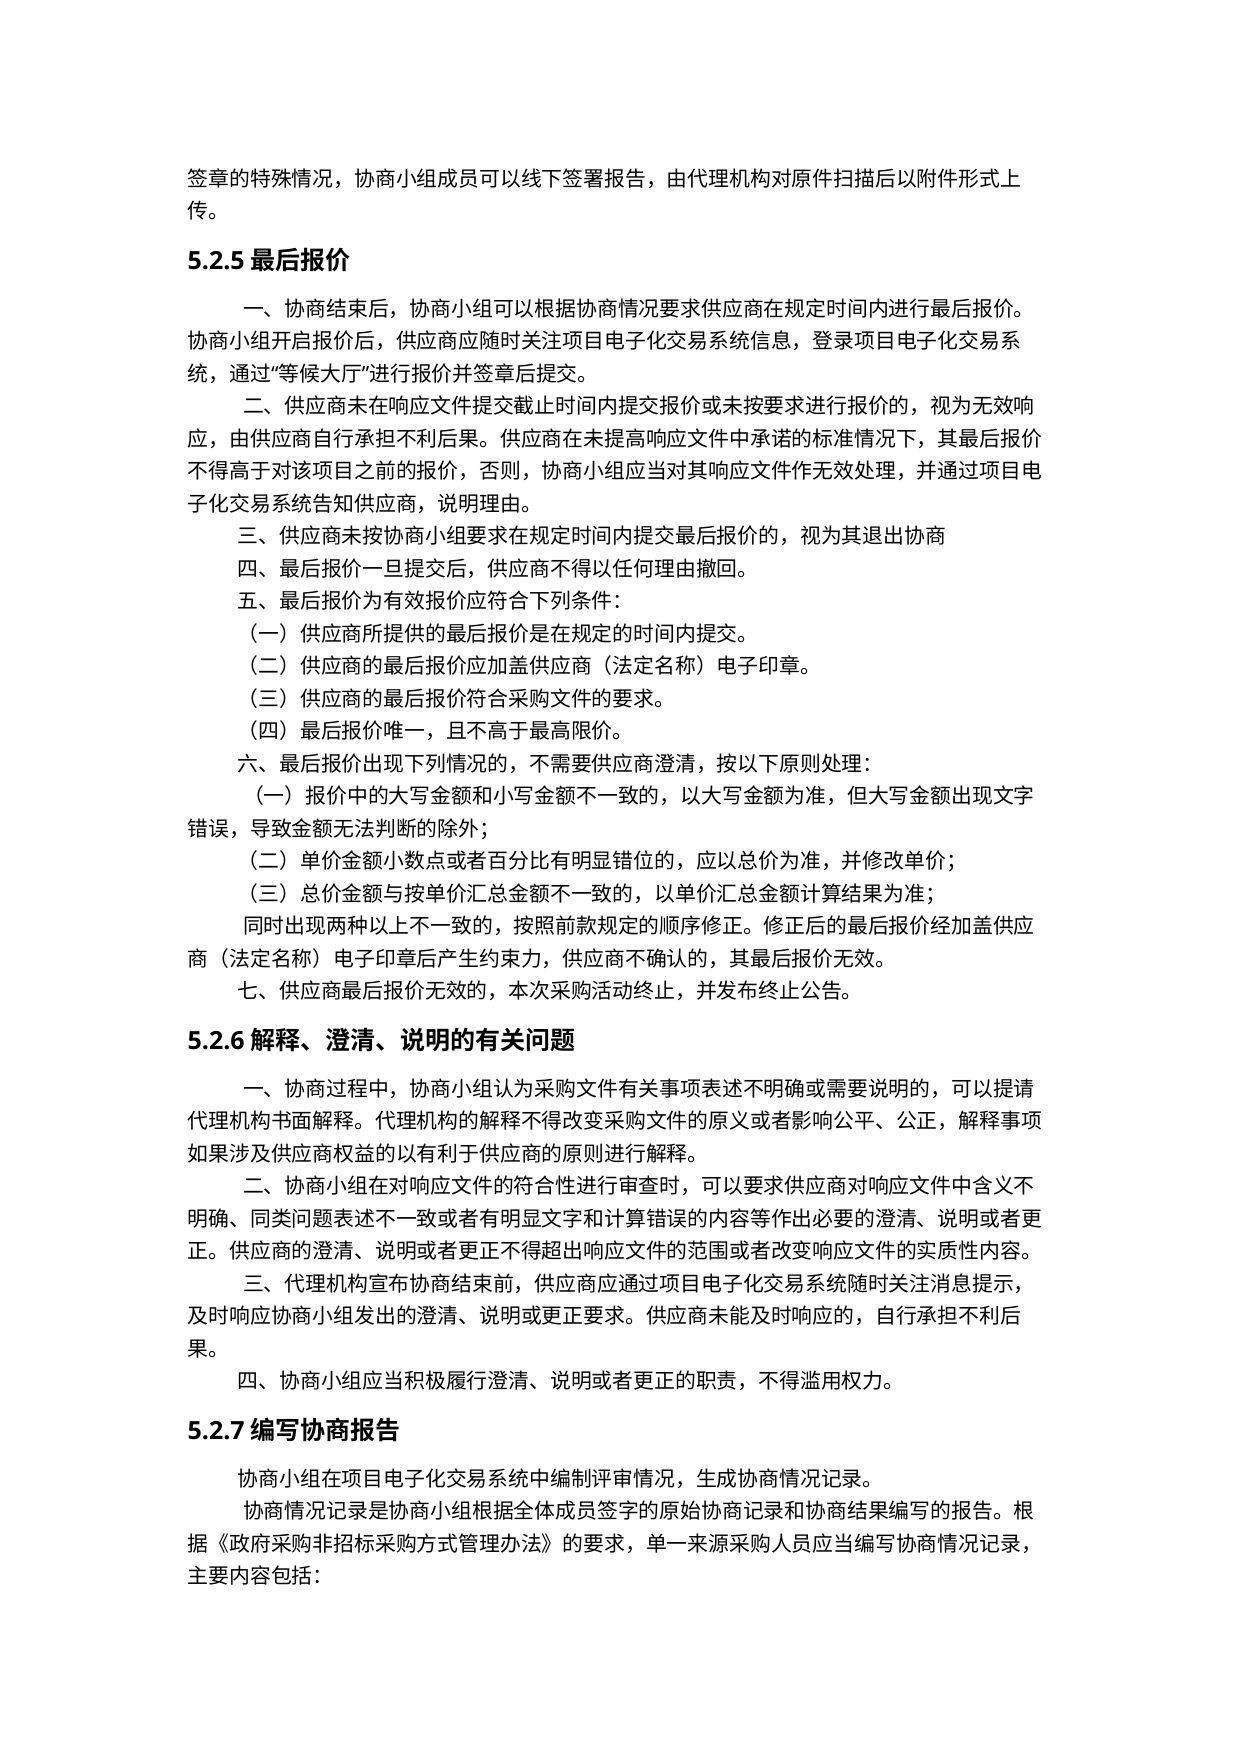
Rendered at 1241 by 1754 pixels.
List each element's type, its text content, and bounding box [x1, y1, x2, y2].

text 同时出现两种以上不一致的，按照前款规定的顺序修正。修正后的最后报价经加盖供应商（法定名称）电子印章后产生约束力，供应商不确认的，其最后报价无效。 [187, 909, 1053, 974]
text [187, 162, 1053, 227]
text 四、最后报价一旦提交后，供应商不得以任何理由撤回。 [187, 552, 1053, 584]
text 三、代理机构宣布协商结束前，供应商应通过项目电子化交易系统随时关注消息提示，及时响应协商小组发出的澄清、说明或更正要求。供应商未能及时响应的，自行承担不利后果。 [187, 1267, 1053, 1364]
text 四、协商小组应当积极履行澄清、说明或者更正的职责，不得滥用权力。 [187, 1364, 1053, 1397]
text 协商情况记录是协商小组根据全体成员签字的原始协商记录和协商结果编写的报告。根据《政府采购非招标采购方式管理办法》的要求，单一来源采购人员应当编写协商情况记录，主要内容包括： [187, 1494, 1053, 1592]
text （四）最后报价唯一，且不高于最高限价。 [187, 714, 1053, 747]
text 二、协商小组在对响应文件的符合性进行审查时，可以要求供应商对响应文件中含义不明确、同类问题表述不一致或者有明显文字和计算错误的内容等作出必要的澄清、说明或者更正。供应商的澄清、说明或者更正不得超出响应文件的范围或者改变响应文件的实质性内容。 [187, 1169, 1053, 1267]
text 七、供应商最后报价无效的，本次采购活动终止，并发布终止公告。 [187, 974, 1053, 1007]
text 一、协商结束后，协商小组可以根据协商情况要求供应商在规定时间内进行最后报价。协商小组开启报价后，供应商应随时关注项目电子化交易系统信息，登录项目电子化交易系统，通过“等候大厅”进行报价并签章后提交。 [187, 292, 1053, 389]
text 5.2.7编写协商报告 [187, 1397, 1053, 1462]
text （一）报价中的大写金额和小写金额不一致的，以大写金额为准，但大写金额出现文字错误，导致金额无法判断的除外； [187, 779, 1053, 844]
text 六、最后报价出现下列情况的，不需要供应商澄清，按以下原则处理： [187, 747, 1053, 779]
text 5.2.5最后报价 [187, 227, 1053, 292]
text 三、供应商未按协商小组要求在规定时间内提交最后报价的，视为其退出协商 [187, 519, 1053, 552]
text （三）总价金额与按单价汇总金额不一致的，以单价汇总金额计算结果为准； [187, 877, 1053, 909]
text （二）单价金额小数点或者百分比有明显错位的，应以总价为准，并修改单价； [187, 844, 1053, 877]
text 二、供应商未在响应文件提交截止时间内提交报价或未按要求进行报价的，视为无效响应，由供应商自行承担不利后果。供应商在未提高响应文件中承诺的标准情况下，其最后报价不得高于对该项目之前的报价，否则，协商小组应当对其响应文件作无效处理，并通过项目电子化交易系统告知供应商，说明理由。 [187, 389, 1053, 519]
text 协商小组在项目电子化交易系统中编制评审情况，生成协商情况记录。 [187, 1462, 1053, 1494]
text （一）供应商所提供的最后报价是在规定的时间内提交。 [187, 617, 1053, 649]
text 一、协商过程中，协商小组认为采购文件有关事项表述不明确或需要说明的，可以提请代理机构书面解释。代理机构的解释不得改变采购文件的原义或者影响公平、公正，解释事项如果涉及供应商权益的以有利于供应商的原则进行解释。 [187, 1072, 1053, 1169]
text （二）供应商的最后报价应加盖供应商（法定名称）电子印章。 [187, 649, 1053, 682]
text （三）供应商的最后报价符合采购文件的要求。 [187, 682, 1053, 714]
text 五、最后报价为有效报价应符合下列条件： [187, 584, 1053, 617]
text 5.2.6解释、澄清、说明的有关问题 [187, 1007, 1053, 1072]
